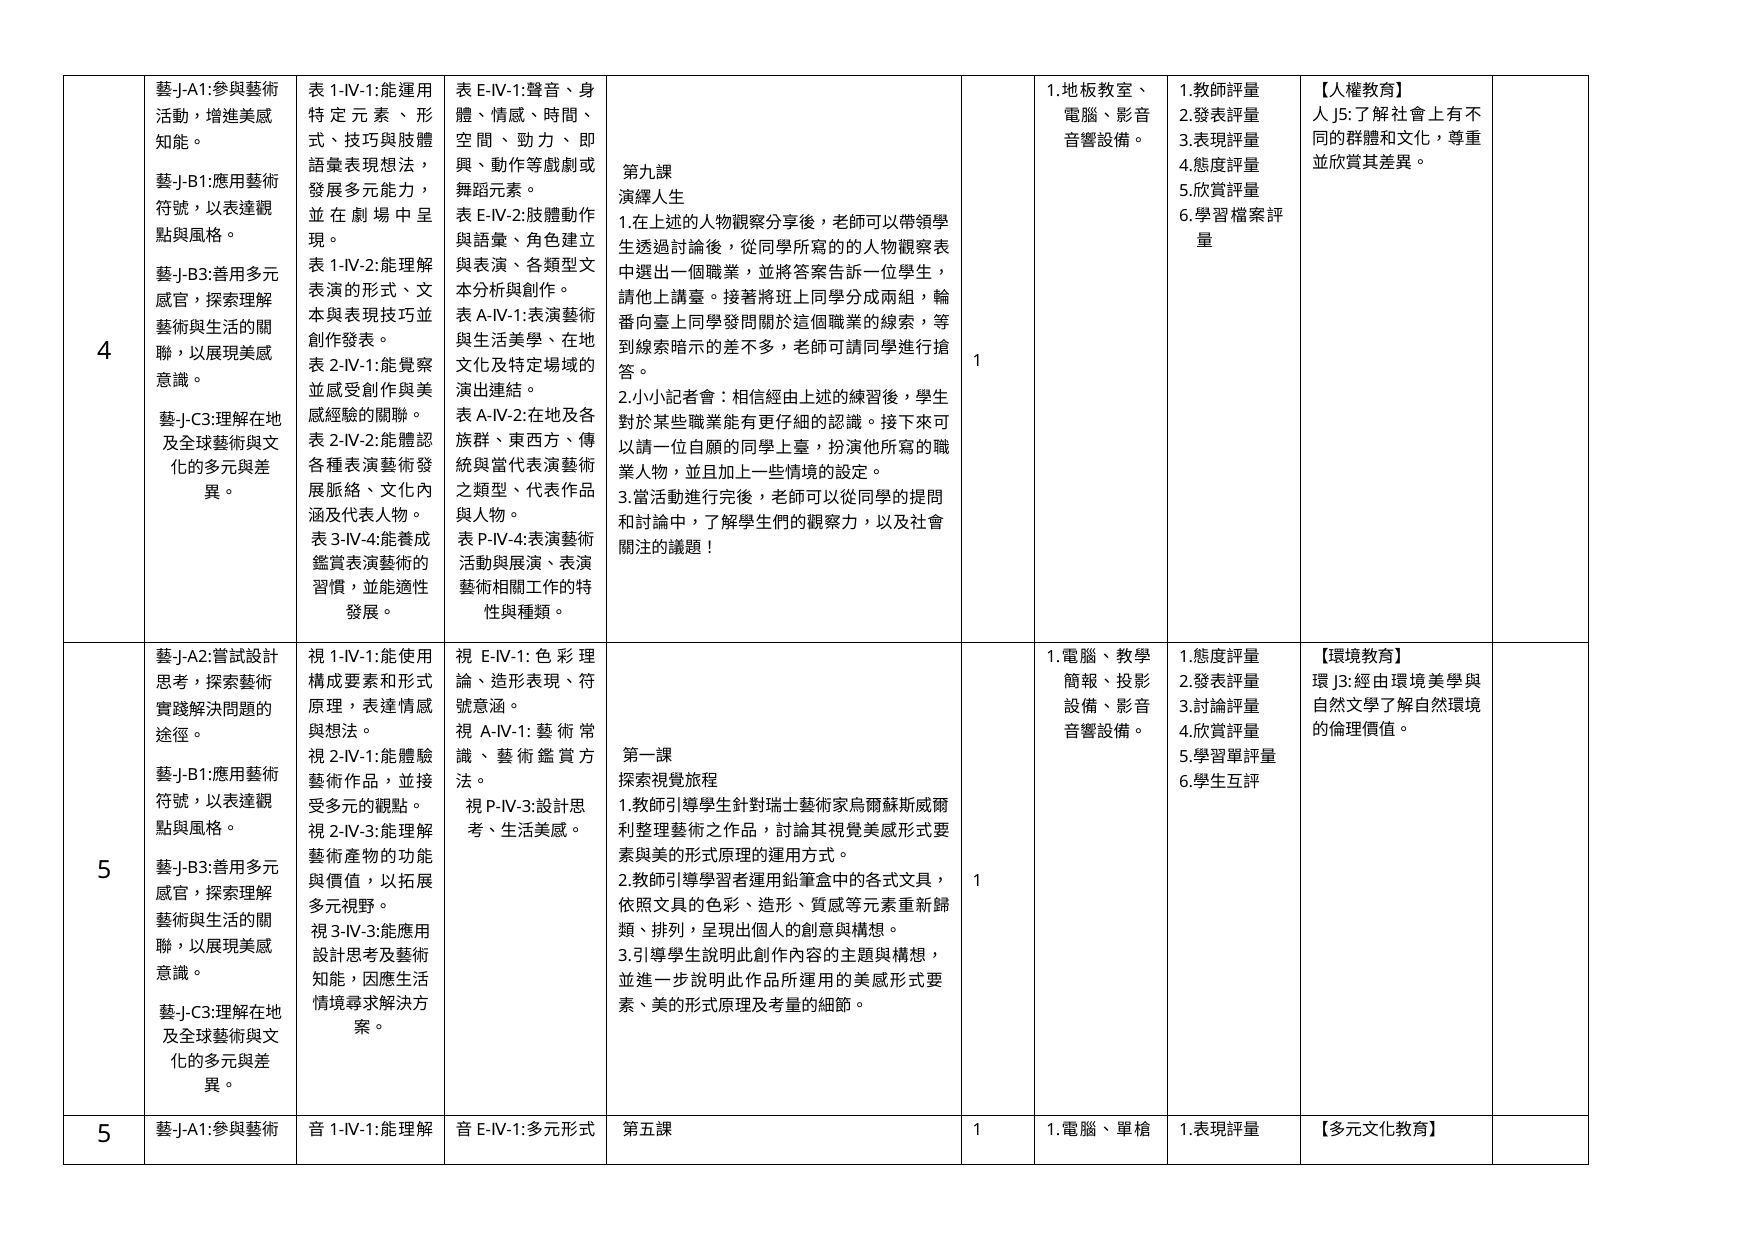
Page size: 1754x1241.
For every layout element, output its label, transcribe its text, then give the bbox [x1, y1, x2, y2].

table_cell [297, 1116, 444, 1164]
table_cell 1.態度評量 2.發表評量 3.討論評量 4.欣賞評量 5.學習單評量 6.學生互評 [1168, 643, 1300, 1115]
table_cell 5 [64, 643, 144, 1115]
table_cell 1.電腦、單槍投影機及相關教學媒體。 [1035, 1116, 1167, 1164]
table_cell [445, 1116, 606, 1164]
table_cell 1 [962, 1116, 1034, 1164]
table_cell [1493, 643, 1588, 1115]
table_cell 1.教師評量 2.發表評量 3.表現評量 4.態度評量 5.欣賞評量 6.學習檔案評量 [1168, 76, 1300, 642]
table_cell 1.地板教室、電腦、影音音響設備。 [1035, 76, 1167, 642]
table_cell 第九課 演繹人生 1.在上述的人物觀察分享後，老師可以帶領學生透過討論後，從同學所寫的的人物觀察表中選出一個職業，並將答案告訴一位學生，請他上講臺。接著將班上同學分成兩組，輪番向臺上同學發問關於這個職業的線索，等到線索暗示的差不多，老師可請同學進行搶答。 2.小小記者會：相信經由上述的練習後，學生對於某些職業能有更仔細的認識。接下來可以請一位自願的同學上臺，扮演他所寫的職業人物，並且加上一些情境的設定。 3.當活動進行完後，老師可以從同學的提問和討論中，了解學生們的觀察力，以及社會關注的議題！ [607, 76, 961, 642]
table_cell 【環境教育】 環J3:經由環境美學與自然文學了解自然環境的倫理價值。 [1301, 643, 1492, 1115]
table_cell 5 [64, 1116, 144, 1164]
table_cell 1.電腦、教學簡報、投影設備、影音音響設備。 [1035, 643, 1167, 1115]
table_cell 表E-Ⅳ-1:聲音、身體、情感、時間、空間、勁力、即興、動作等戲劇或舞蹈元素。 表E-Ⅳ-2:肢體動作與語彙、角色建立與表演、各類型文本分析與創作。 表A-Ⅳ-1:表演藝術與生活美學、在地文化及特定場域的演出連結。 表A-Ⅳ-2:在地及各族群、東西方、傳統與當代表演藝術之類型、代表作品與人物。 表P-Ⅳ-4:表演藝術活動與展演、表演藝術相關工作的特性與種類。 [445, 76, 606, 642]
table_cell 【人權教育】 人J5:了解社會上有不同的群體和文化，尊重並欣賞其差異。 [1301, 76, 1492, 642]
table_cell [1493, 1116, 1588, 1164]
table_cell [1168, 1116, 1300, 1164]
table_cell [607, 1116, 961, 1164]
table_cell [145, 1116, 296, 1164]
table_cell [1493, 76, 1588, 642]
table_cell 表1-Ⅳ-1:能運用特定元素、形式、技巧與肢體語彙表現想法，發展多元能力，並在劇場中呈現。 表1-Ⅳ-2:能理解表演的形式、文本與表現技巧並創作發表。 表2-Ⅳ-1:能覺察並感受創作與美感經驗的關聯。 表2-Ⅳ-2:能體認各種表演藝術發展脈絡、文化內涵及代表人物。 表3-Ⅳ-4:能養成鑑賞表演藝術的習慣，並能適性發展。 [297, 76, 444, 642]
table_cell 1 [962, 76, 1034, 642]
table_cell 視E-Ⅳ-1:色彩理論、造形表現、符號意涵。 視A-Ⅳ-1:藝術常識、藝術鑑賞方法。 視P-Ⅳ-3:設計思考、生活美感。 [445, 643, 606, 1115]
table_cell 藝-J-A2:嘗試設計思考，探索藝術實踐解決問題的途徑。 藝-J-B1:應用藝術符號，以表達觀點與風格。 藝-J-B3:善用多元感官，探索理解藝術與生活的關聯，以展現美感意識。 藝-J-C3:理解在地及全球藝術與文化的多元與差異。 [145, 643, 296, 1115]
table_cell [1301, 1116, 1492, 1164]
table_cell 1 [962, 643, 1034, 1115]
table_cell 視1-Ⅳ-1:能使用構成要素和形式原理，表達情感與想法。 視2-Ⅳ-1:能體驗藝術作品，並接受多元的觀點。 視2-Ⅳ-3:能理解藝術產物的功能與價值，以拓展多元視野。 視3-Ⅳ-3:能應用設計思考及藝術知能，因應生活情境尋求解決方案。 [297, 643, 444, 1115]
table_cell 第一課 探索視覺旅程 1.教師引導學生針對瑞士藝術家烏爾蘇斯威爾利整理藝術之作品，討論其視覺美感形式要素與美的形式原理的運用方式。 2.教師引導學習者運用鉛筆盒中的各式文具，依照文具的色彩、造形、質感等元素重新歸類、排列，呈現出個人的創意與構想。 3.引導學生說明此創作內容的主題與構想，並進一步說明此作品所運用的美感形式要素、美的形式原理及考量的細節。 [607, 643, 961, 1115]
table_cell 4 [64, 76, 144, 642]
table_cell 藝-J-A1:參與藝術活動，增進美感知能。 藝-J-B1:應用藝術符號，以表達觀點與風格。 藝-J-B3:善用多元感官，探索理解藝術與生活的關聯，以展現美感意識。 藝-J-C3:理解在地及全球藝術與文化的多元與差異。 [145, 76, 296, 642]
